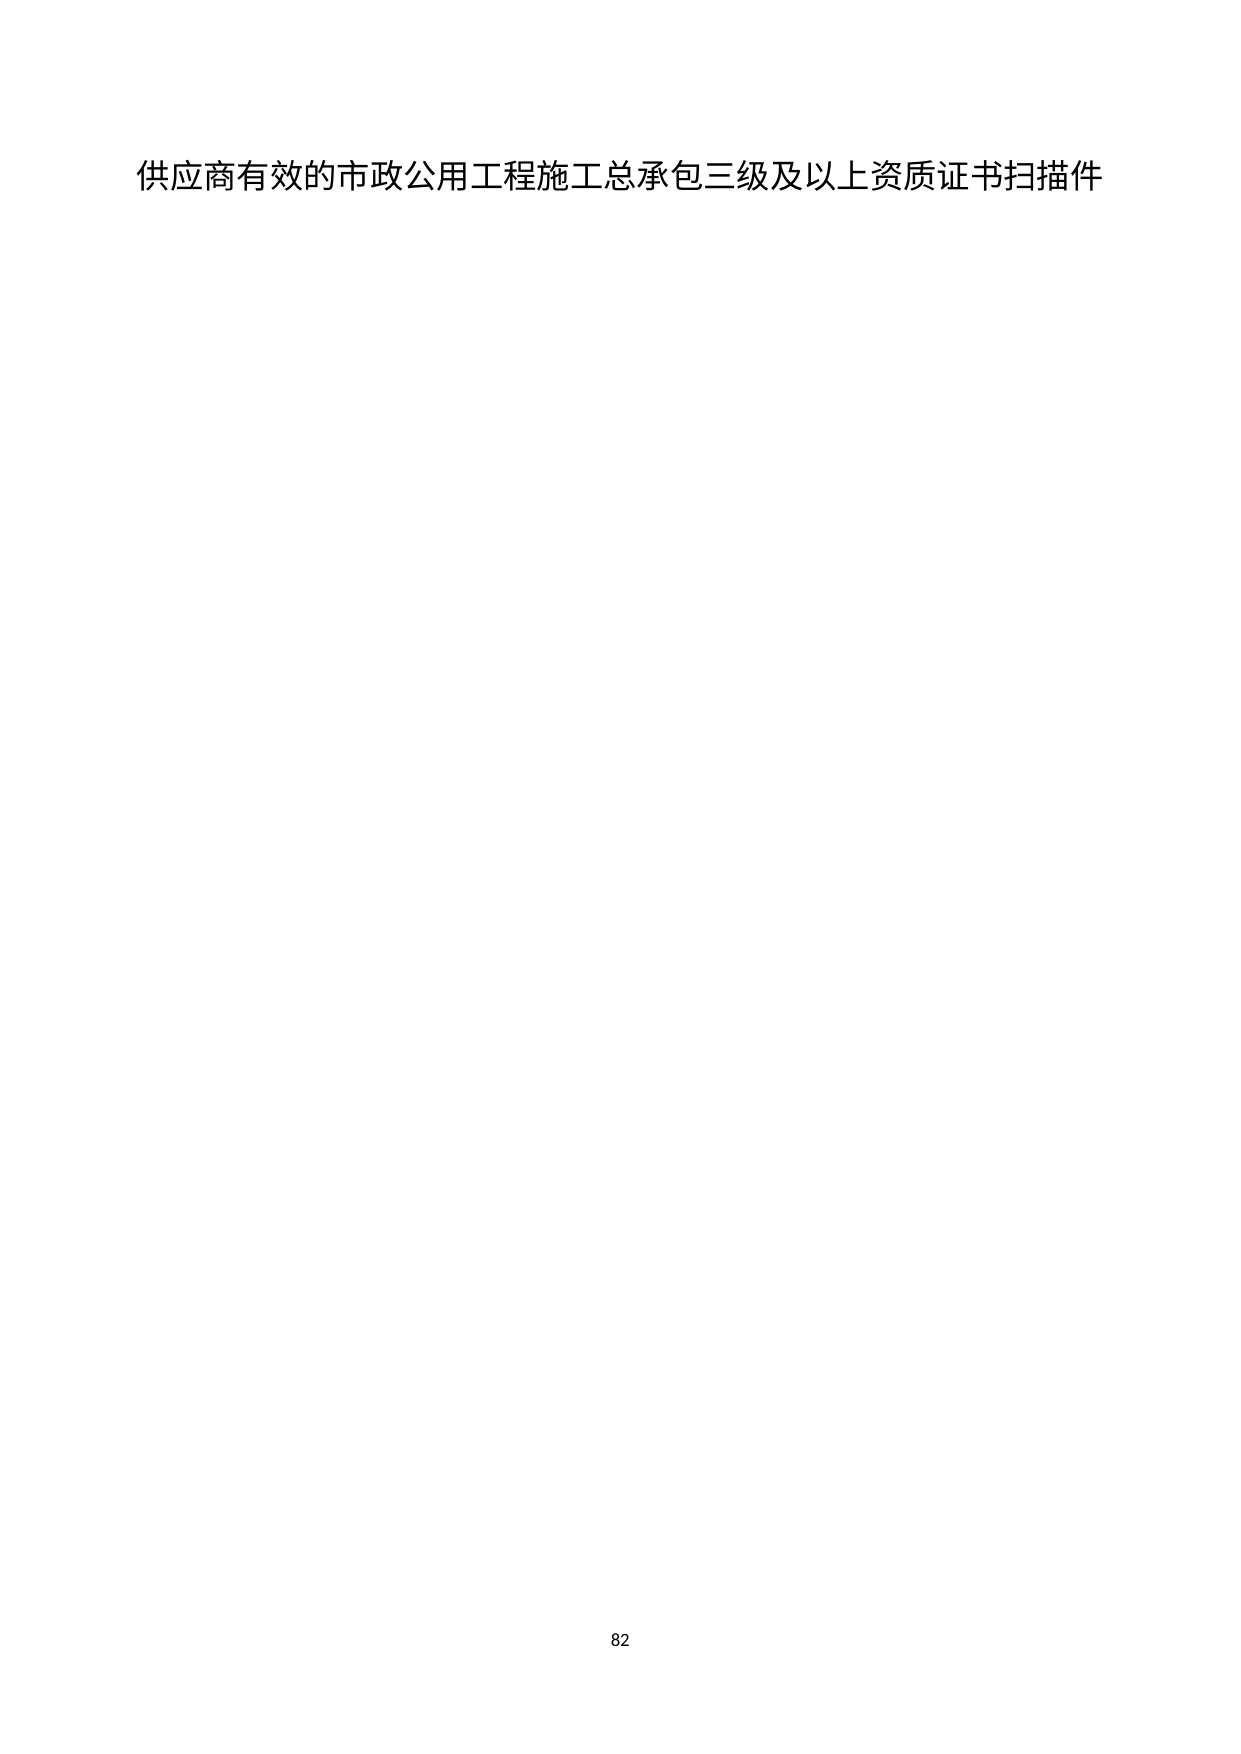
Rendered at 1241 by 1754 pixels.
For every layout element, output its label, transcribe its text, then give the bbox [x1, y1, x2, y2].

text 供应商有效的市政公用工程施工总承包三级及以上资质证书扫描件 [135, 150, 1104, 198]
